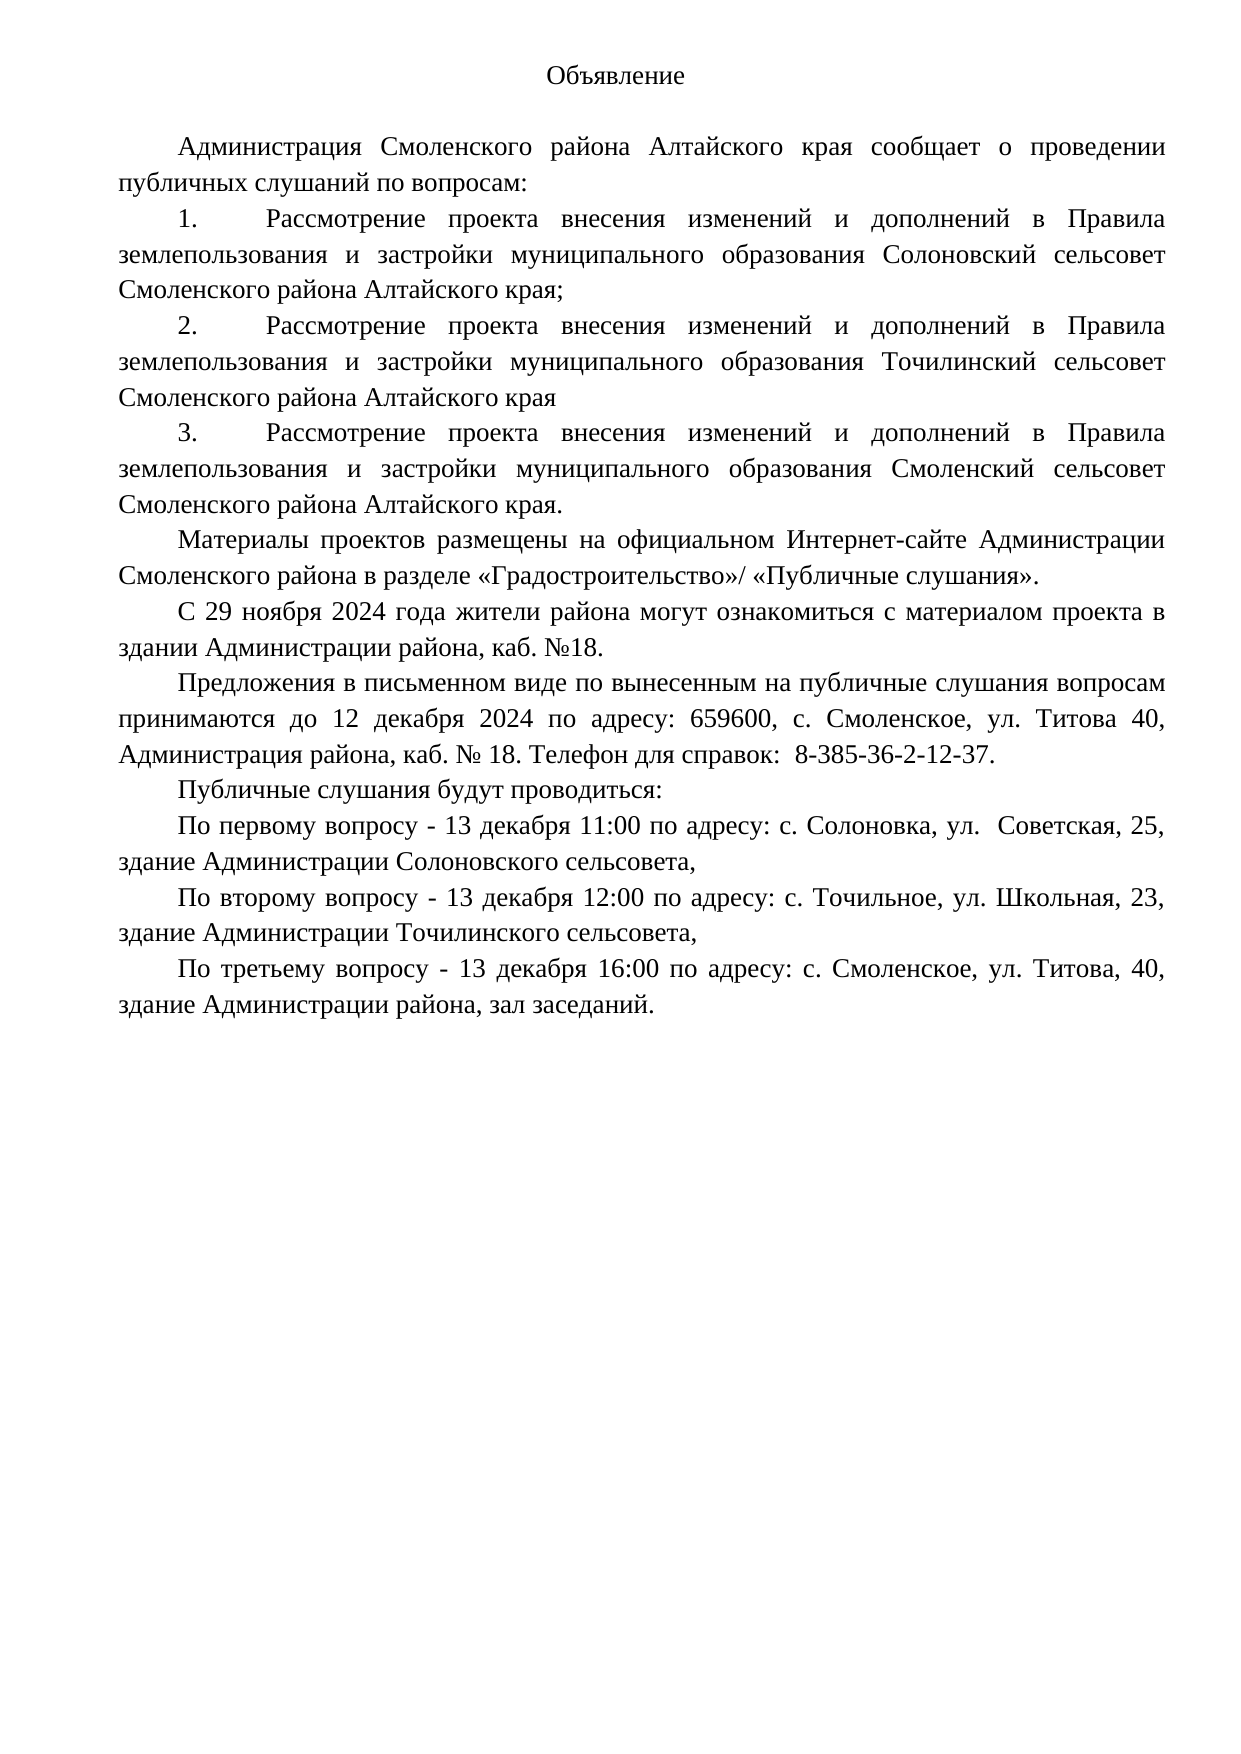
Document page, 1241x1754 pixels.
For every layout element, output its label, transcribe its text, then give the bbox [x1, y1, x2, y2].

text По третьему вопросу - 13 декабря 16:00 по адресу: с. Смоленское, ул. Титова, 40, здание Администрации района, зал заседаний. [118, 952, 1167, 1019]
list Материалы проектов размещены на официальном Интернет-сайте Администрации Смоленского района в разделе «Градостроительство»/ «Публичные слушания». [118, 523, 1167, 590]
text Публичные слушания будут проводиться: [118, 774, 1167, 805]
text С 29 ноября 2024 года жители района могут ознакомиться с материалом проекта в здании Администрации района, каб. №18. [118, 595, 1167, 662]
list Рассмотрение проекта внесения изменений и дополнений в Правила землепользования и застройки муниципального образования Точилинский сельсовет Смоленского района Алтайского края [118, 309, 1167, 412]
list Рассмотрение проекта внесения изменений и дополнений в Правила землепользования и застройки муниципального образования Солоновский сельсовет Смоленского района Алтайского края; [118, 202, 1167, 304]
text Предложения в письменном виде по вынесенным на публичные слушания вопросам принимаются до 12 декабря 2024 по адресу: 659600, с. Смоленское, ул. Титова 40, Администрация района, каб. № 18. Телефон для справок: 8-385-36-2-12-37. [118, 666, 1167, 769]
text Объявление [487, 59, 1167, 90]
text По второму вопросу - 13 декабря 12:00 по адресу: с. Точильное, ул. Школьная, 23, здание Администрации Точилинского сельсовета, [118, 881, 1167, 948]
list Рассмотрение проекта внесения изменений и дополнений в Правила землепользования и застройки муниципального образования Смоленский сельсовет Смоленского района Алтайского края. [118, 416, 1167, 519]
text По первому вопросу - 13 декабря 11:00 по адресу: с. Солоновка, ул. Советская, 25, здание Администрации Солоновского сельсовета, [118, 809, 1167, 876]
text Администрация Смоленского района Алтайского края сообщает о проведении публичных слушаний по вопросам: [118, 131, 1167, 197]
